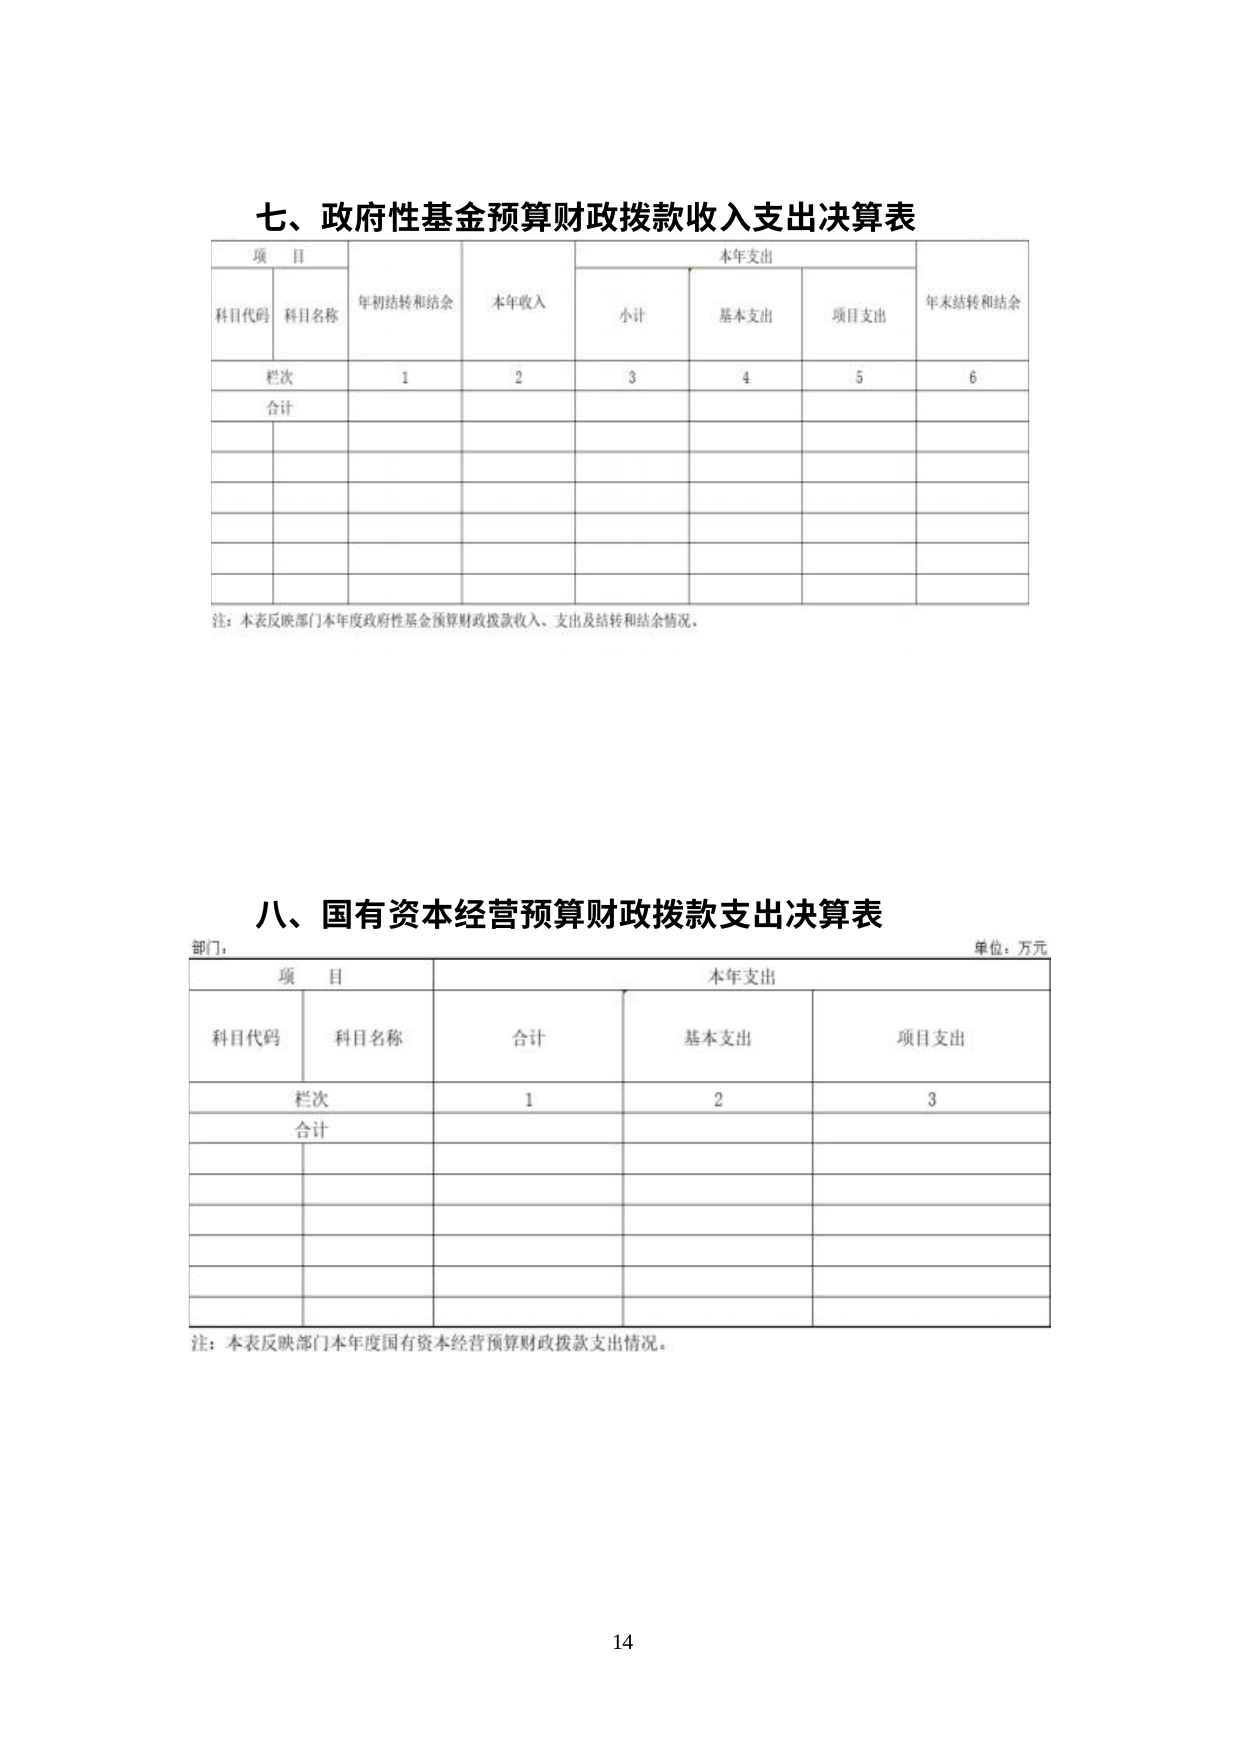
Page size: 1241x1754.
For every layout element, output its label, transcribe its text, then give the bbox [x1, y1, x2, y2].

text 八、国有资本经营预算财政拨款支出决算表 [255, 892, 1054, 936]
picture [188, 935, 1051, 1356]
picture [211, 238, 1030, 656]
text 七、政府性基金预算财政拨款收入支出决算表 [255, 195, 1054, 238]
